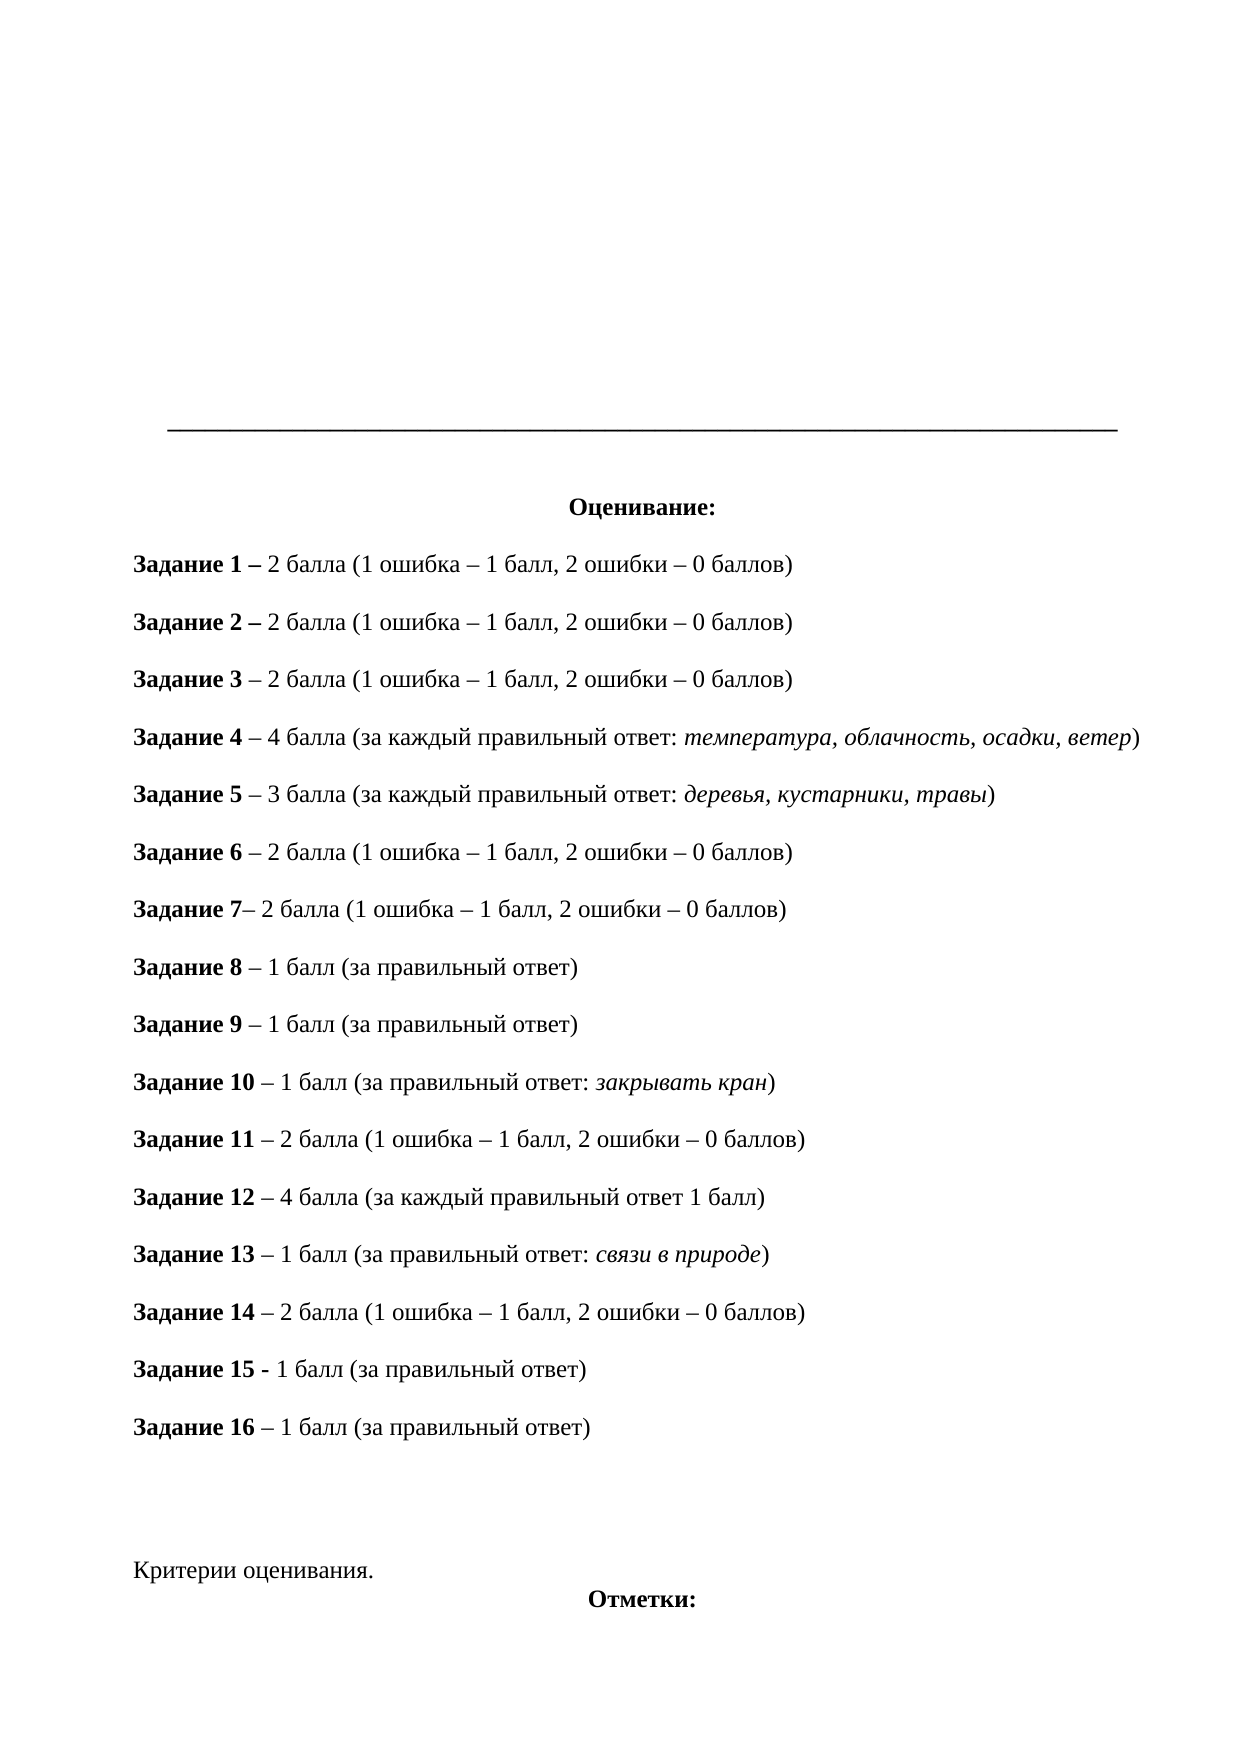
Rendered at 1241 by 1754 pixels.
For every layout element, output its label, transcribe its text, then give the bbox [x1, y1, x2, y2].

text Отметки: [133, 1584, 1152, 1613]
text Задание 15 - 1 балл (за правильный ответ) [133, 1354, 1152, 1383]
text Задание 1 – 2 балла (1 ошибка – 1 балл, 2 ошибки – 0 баллов) [133, 549, 1152, 578]
text Задание 9 – 1 балл (за правильный ответ) [133, 1009, 1152, 1038]
text Задание 7– 2 балла (1 ошибка – 1 балл, 2 ошибки – 0 баллов) [133, 894, 1152, 923]
text Задание 13 – 1 балл (за правильный ответ: связи в природе) [133, 1239, 1152, 1268]
text Задание 10 – 1 балл (за правильный ответ: закрывать кран) [133, 1067, 1152, 1096]
text Задание 4 – 4 балла (за каждый правильный ответ: температура, облачность, осадки, ветер) [133, 722, 1152, 751]
text ____________________________________________________________________________ [133, 406, 1152, 434]
text Задание 2 – 2 балла (1 ошибка – 1 балл, 2 ошибки – 0 баллов) [133, 607, 1152, 636]
text Задание 16 – 1 балл (за правильный ответ) [133, 1412, 1152, 1441]
text Задание 11 – 2 балла (1 ошибка – 1 балл, 2 ошибки – 0 баллов) [133, 1124, 1152, 1153]
text Задание 3 – 2 балла (1 ошибка – 1 балл, 2 ошибки – 0 баллов) [133, 664, 1152, 693]
text Задание 12 – 4 балла (за каждый правильный ответ 1 балл) [133, 1182, 1152, 1211]
text Критерии оценивания. [133, 1556, 1152, 1584]
text Задание 14 – 2 балла (1 ошибка – 1 балл, 2 ошибки – 0 баллов) [133, 1297, 1152, 1326]
text Оценивание: [133, 492, 1152, 521]
text Задание 8 – 1 балл (за правильный ответ) [133, 952, 1152, 981]
text Задание 5 – 3 балла (за каждый правильный ответ: деревья, кустарники, травы) [133, 779, 1152, 808]
text Задание 6 – 2 балла (1 ошибка – 1 балл, 2 ошибки – 0 баллов) [133, 837, 1152, 866]
